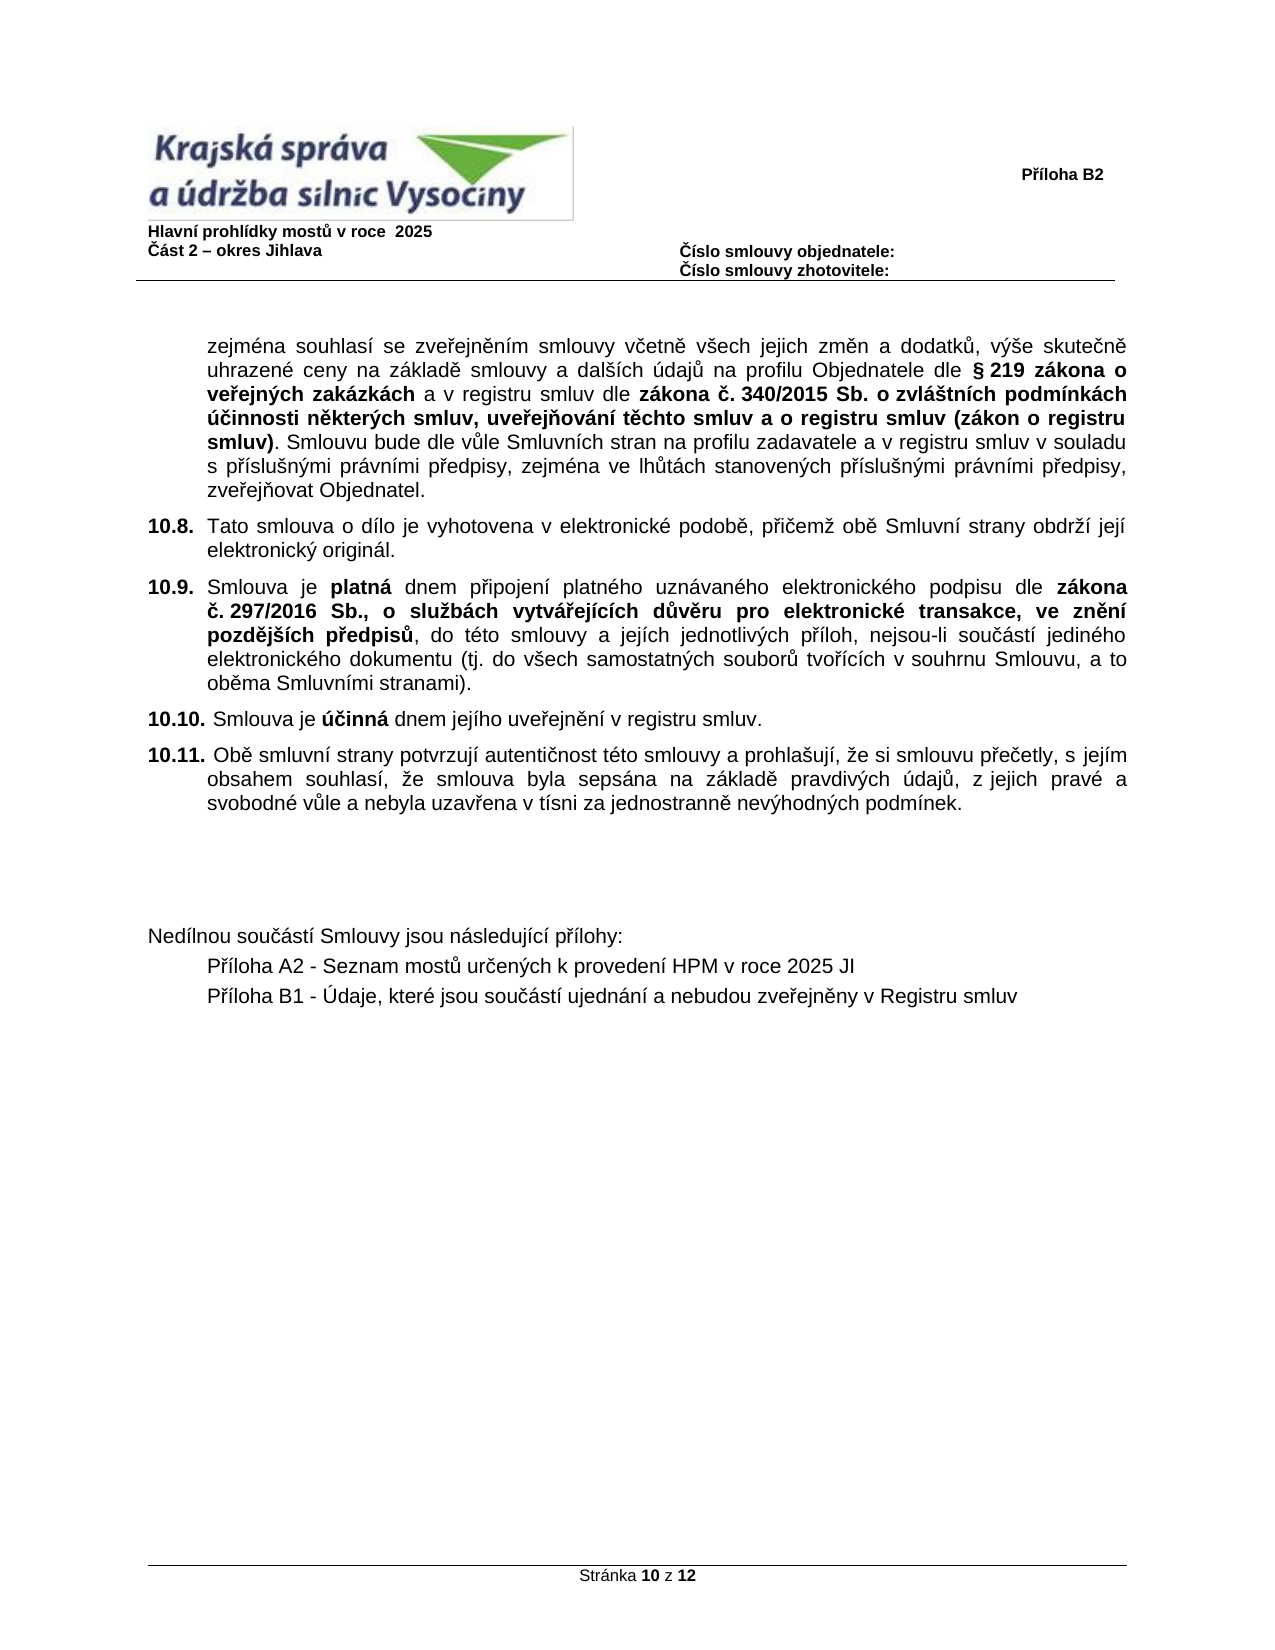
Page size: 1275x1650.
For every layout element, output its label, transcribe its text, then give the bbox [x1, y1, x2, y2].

list Smlouva je platná dnem připojení platného uznávaného elektronického podpisu dle zákona č. 297/2016 Sb., o službách vytvářejících důvěru pro elektronické transakce, ve znění pozdějších předpisů, do této smlouvy a jejích jednotlivých příloh, nejsou-li součástí jediného elektronického dokumentu (tj. do všech samostatných souborů tvořících v souhrnu Smlouvu, a to oběma Smluvními stranami). [148, 574, 1127, 694]
list Smlouva je účinná dnem jejího uveřejnění v registru smluv. [148, 707, 1127, 731]
list Příloha B1 - Údaje, které jsou součástí ujednání a nebudou zveřejněny v Registru smluv [148, 984, 1127, 1008]
list Příloha A2 - Seznam mostů určených k provedení HPM v roce 2025 JI [148, 954, 1127, 978]
list Tato smlouva o dílo je vyhotovena v elektronické podobě, přičemž obě Smluvní strany obdrží její elektronický originál. [148, 514, 1127, 562]
picture [147, 126, 575, 222]
list Obě smluvní strany potvrzují autentičnost této smlouvy a prohlašují, že si smlouvu přečetly, s jejím obsahem souhlasí, že smlouva byla sepsána na základě pravdivých údajů, z jejich pravé a svobodné vůle a nebyla uzavřena v tísni za jednostranně nevýhodných podmínek. [148, 743, 1127, 815]
text Nedílnou součástí Smlouvy jsou následující přílohy: [148, 923, 1127, 947]
